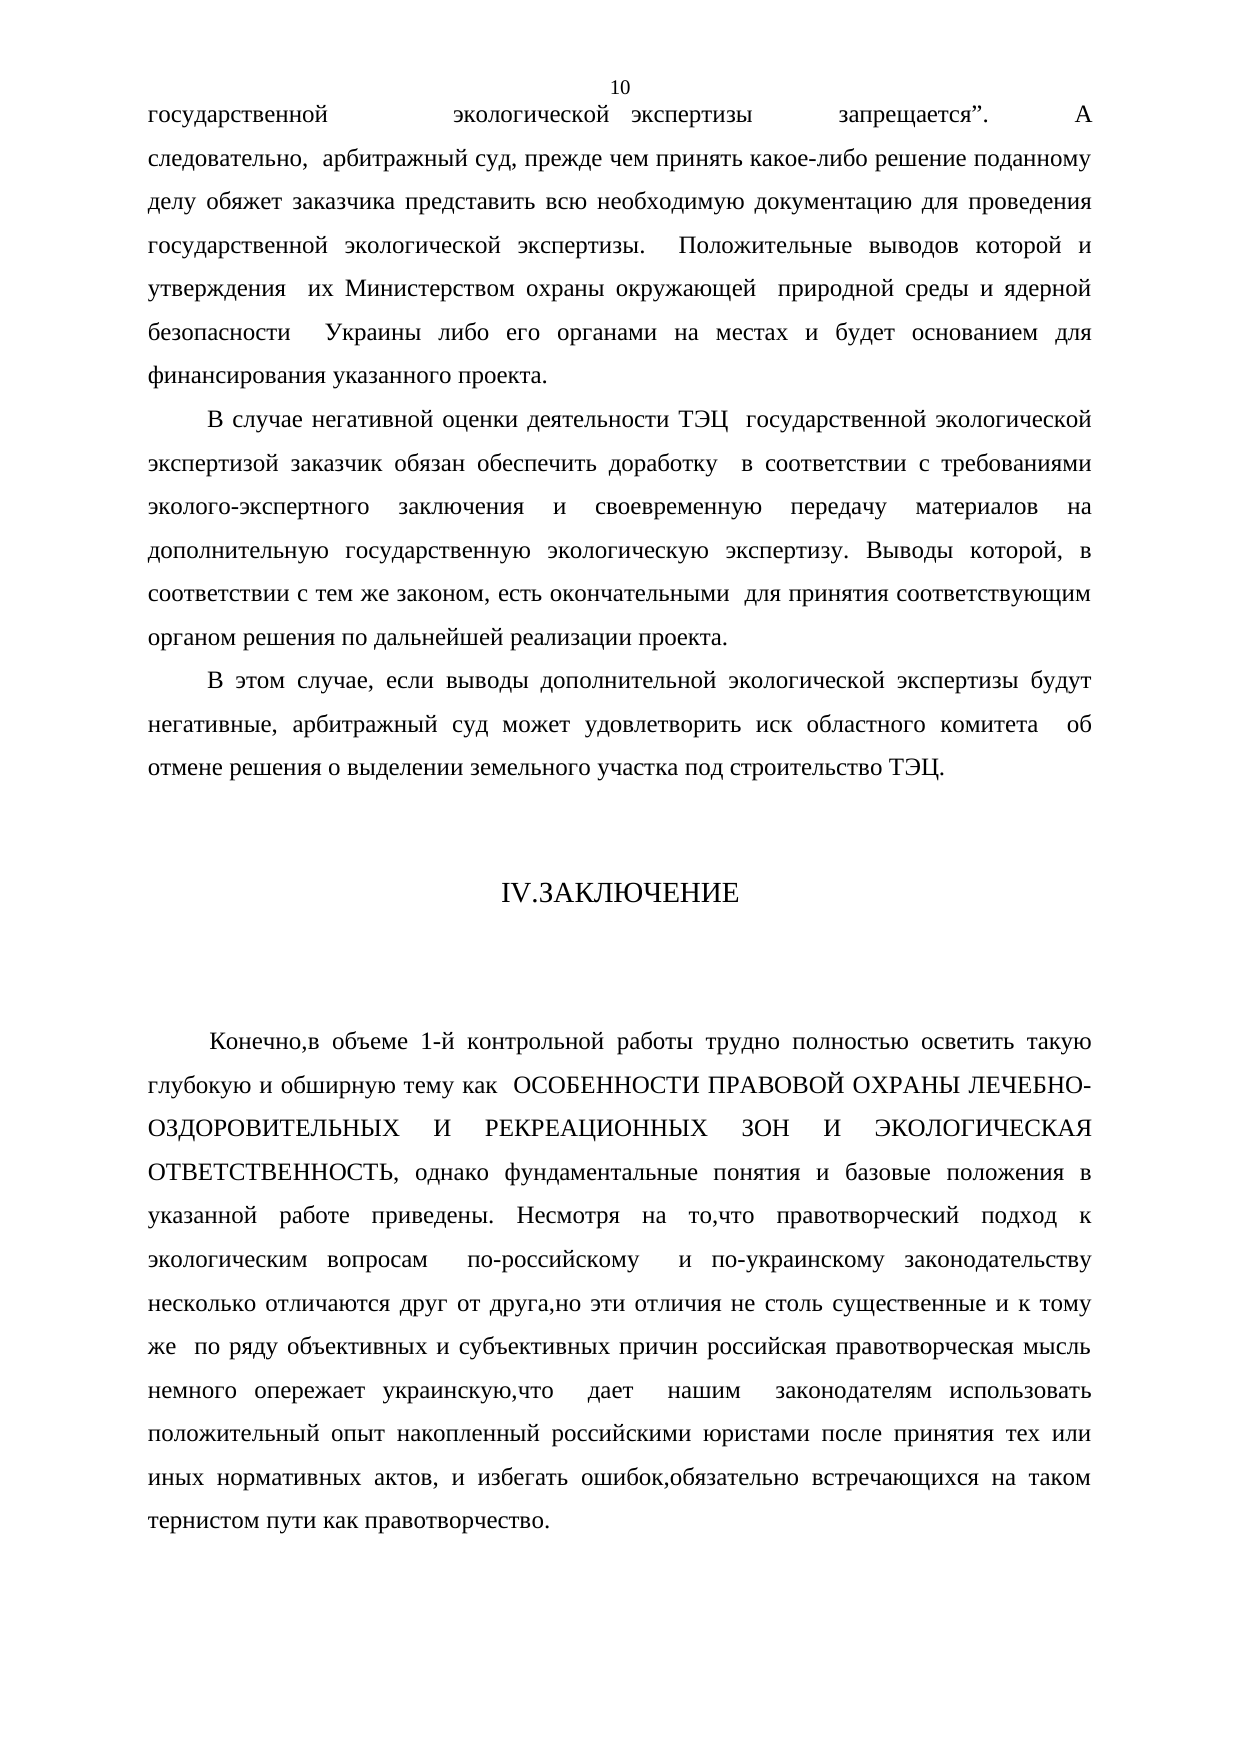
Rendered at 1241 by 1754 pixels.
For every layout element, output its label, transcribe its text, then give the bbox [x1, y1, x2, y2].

text В этом случае, если выводы дополнительной экологической экспертизы будут негативные, арбитражный суд может удовлетворить иск областного комитета об отмене решения о выделении земельного участка под строительство ТЭЦ. [148, 665, 1092, 781]
text IV.ЗАКЛЮЧЕНИЕ [148, 875, 1092, 909]
text Конечно,в объеме 1-й контрольной работы трудно полностью осветить такую глубокую и обширную тему как ОСОБЕННОСТИ ПРАВОВОЙ ОХРАНЫ ЛЕЧЕБНО-ОЗДОРОВИТЕЛЬНЫХ И РЕКРЕАЦИОННЫХ ЗОН И ЭКОЛОГИЧЕСКАЯ ОТВЕТСТВЕННОСТЬ, однако фундаментальные понятия и базовые положения в указанной работе приведены. Несмотря на то,что правотворческий подход к экологическим вопросам по-российскому и по-украинскому законодательству несколько отличаются друг от друга,но эти отличия не столь существенные и к тому же по ряду объективных и субъективных причин российская правотворческая мысль немного опережает украинскую,что дает нашим законодателям использовать положительный опыт накопленный российскими юристами после принятия тех или иных нормативных актов, и избегать ошибок,обязательно встречающихся на таком тернистом пути как правотворчество. [148, 1026, 1092, 1534]
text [148, 99, 1092, 389]
text В случае негативной оценки деятельности ТЭЦ государственной экологической экспертизой заказчик обязан обеспечить доработку в соответствии с требованиями эколого-экспертного заключения и своевременную передачу материалов на дополнительную государственную экологическую экспертизу. Выводы которой, в соответствии с тем же законом, есть окончательными для принятия соответствующим органом решения по дальнейшей реализации проекта. [148, 404, 1092, 651]
